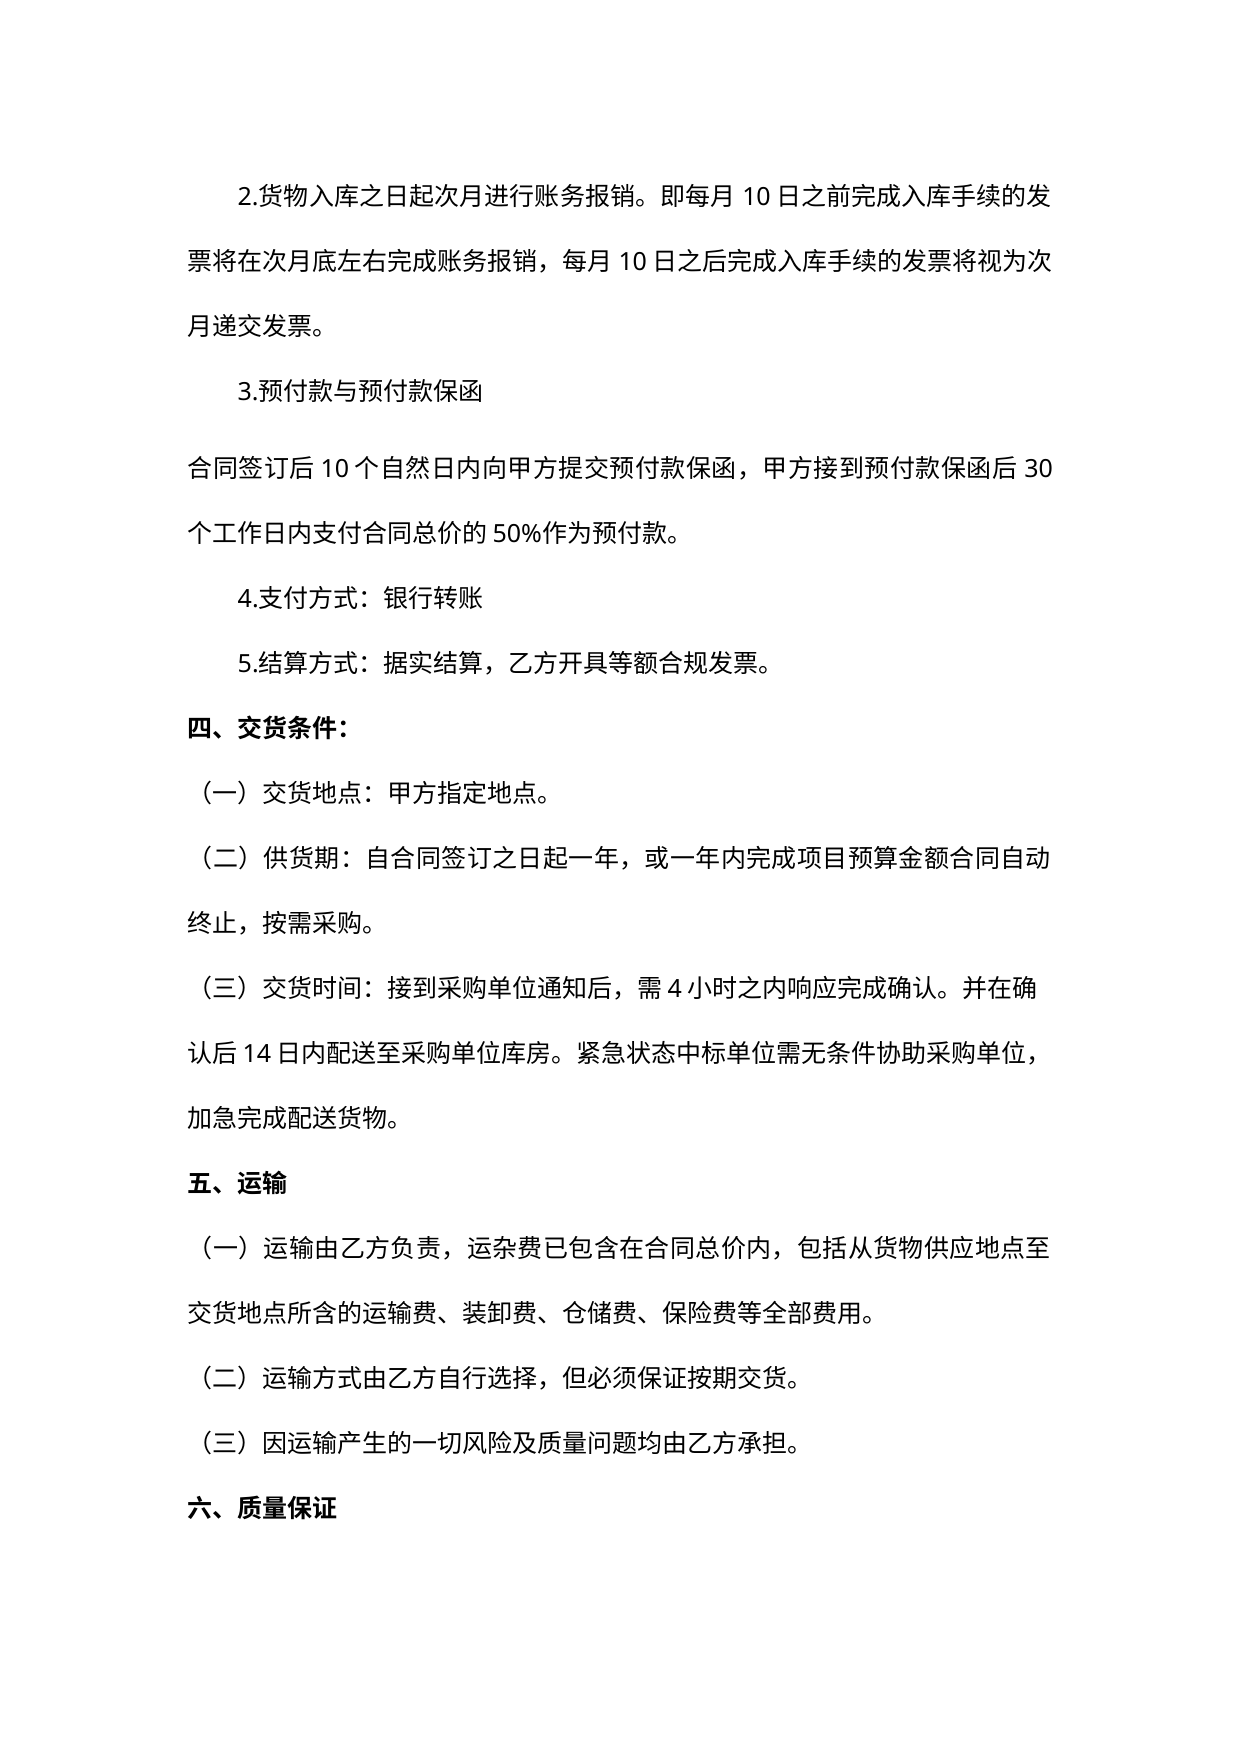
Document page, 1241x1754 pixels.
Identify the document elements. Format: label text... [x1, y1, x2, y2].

text （一）交货地点：甲方指定地点。 [187, 759, 1053, 824]
text 五、运输 [187, 1149, 1053, 1214]
text 六、质量保证 [187, 1474, 1053, 1539]
text 5.结算方式：据实结算，乙方开具等额合规发票。 [187, 629, 1053, 694]
text （二）运输方式由乙方自行选择，但必须保证按期交货。 [187, 1344, 1053, 1409]
text 四、交货条件： [187, 694, 1053, 759]
list 合同签订后10个自然日内向甲方提交预付款保函，甲方接到预付款保函后30个工作日内支付合同总价的50%作为预付款。 [187, 434, 1053, 564]
list 3.预付款与预付款保函 [187, 357, 1053, 422]
text （二）供货期：自合同签订之日起一年，或一年内完成项目预算金额合同自动终止，按需采购。 [187, 824, 1053, 954]
text （三）因运输产生的一切风险及质量问题均由乙方承担。 [187, 1409, 1053, 1474]
text （一）运输由乙方负责，运杂费已包含在合同总价内，包括从货物供应地点至交货地点所含的运输费、装卸费、仓储费、保险费等全部费用。 [187, 1214, 1053, 1344]
text （三）交货时间：接到采购单位通知后，需4小时之内响应完成确认。并在确认后14日内配送至采购单位库房。紧急状态中标单位需无条件协助采购单位，加急完成配送货物。 [187, 954, 1053, 1149]
text 4.支付方式：银行转账 [187, 564, 1053, 629]
text 2.货物入库之日起次月进行账务报销。即每月10日之前完成入库手续的发票将在次月底左右完成账务报销，每月10日之后完成入库手续的发票将视为次月递交发票。 [187, 162, 1053, 357]
